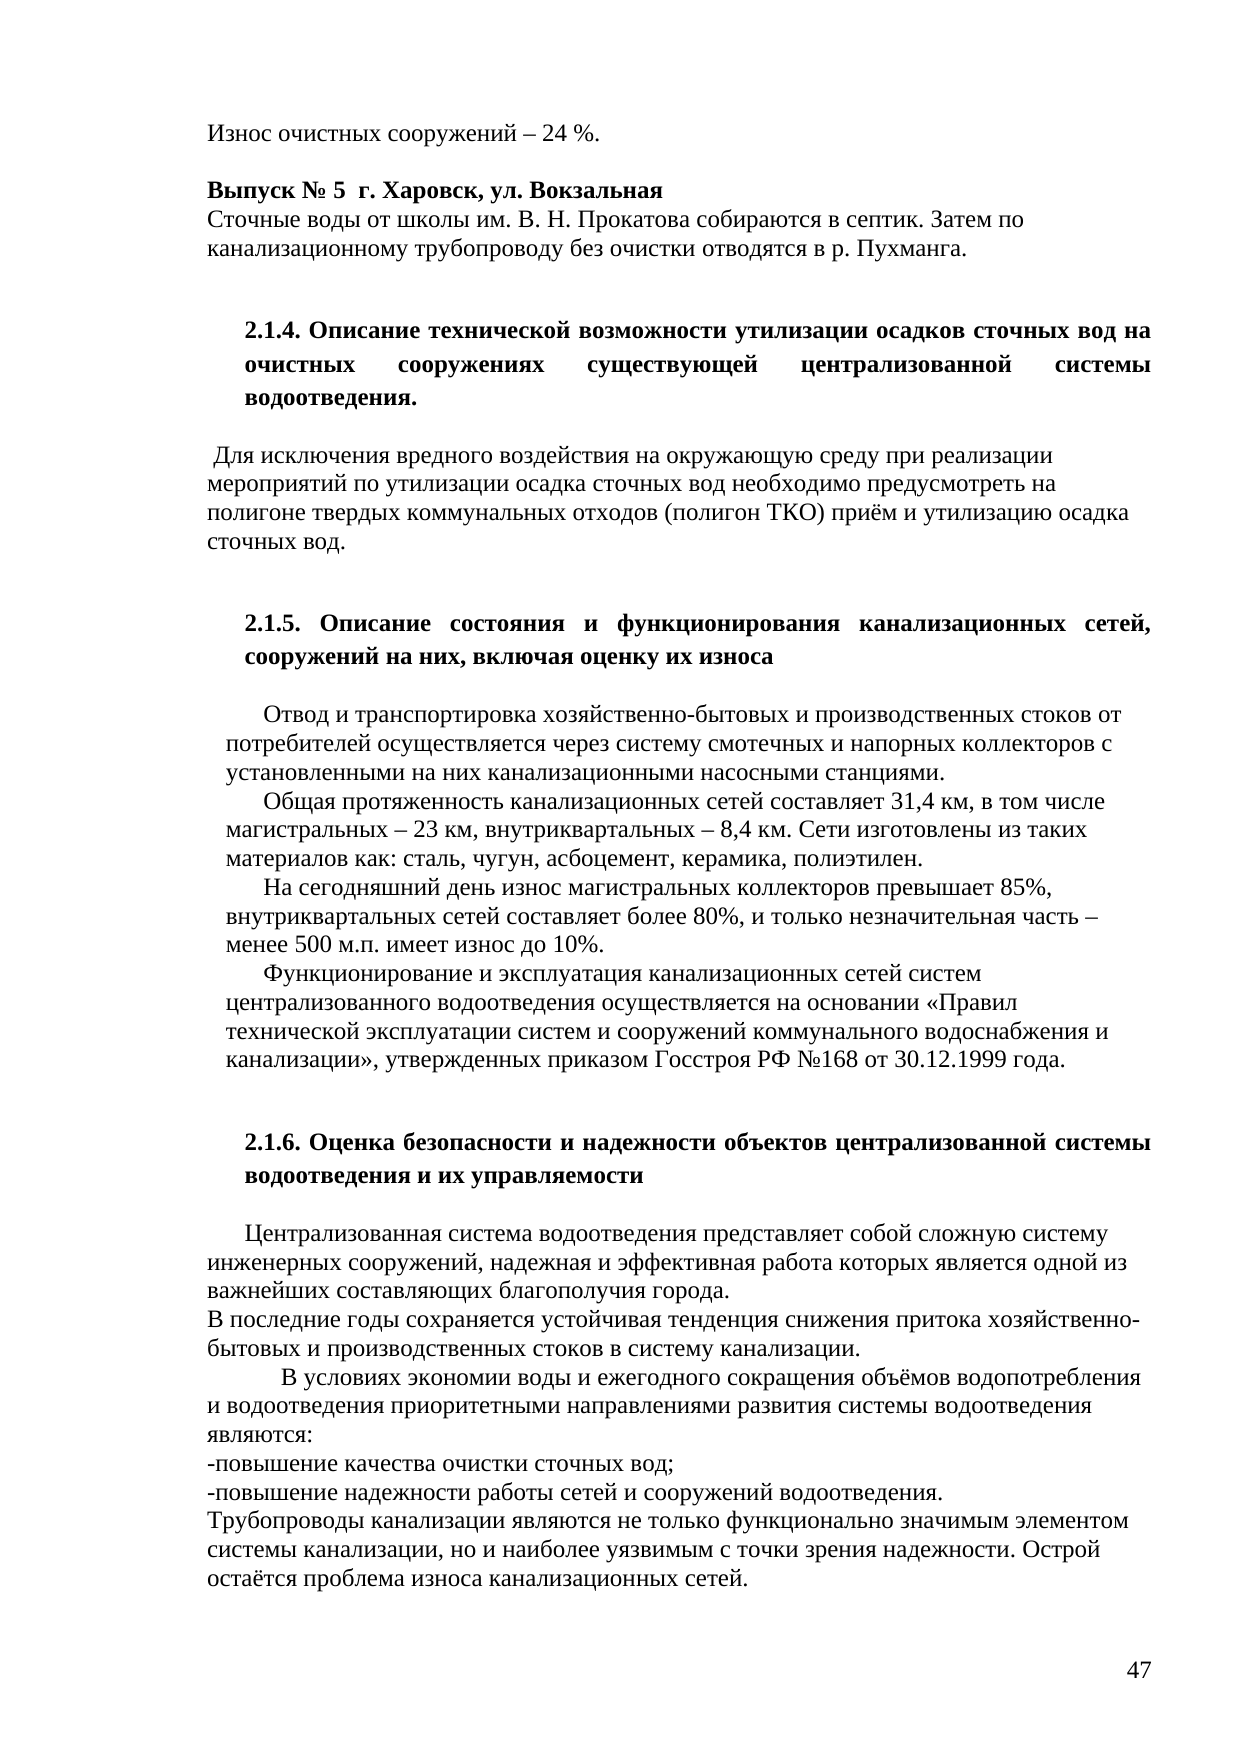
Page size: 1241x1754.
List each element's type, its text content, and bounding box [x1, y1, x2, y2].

text Износ очистных сооружений – 24 %. [207, 118, 1152, 147]
text Функционирование и эксплуатация канализационных сетей систем централизованного водоотведения осуществляется на основании «Правил технической эксплуатации систем и сооружений коммунального водоснабжения и канализации», утвержденных приказом Госстроя РФ №168 от 30.12.1999 года. [226, 958, 1152, 1073]
text Отвод и транспортировка хозяйственно-бытовых и производственных стоков от потребителей осуществляется через систему смотечных и напорных коллекторов с установленными на них канализационными насосными станциями. [226, 699, 1152, 786]
text Общая протяженность канализационных сетей составляет 31,4 км, в том числе магистральных – 23 км, внутриквартальных – 8,4 км. Сети изготовлены из таких материалов как: сталь, чугун, асбоцемент, керамика, полиэтилен. [226, 786, 1152, 872]
text В условиях экономии воды и ежегодного сокращения объёмов водопотребления и водоотведения приоритетными направлениями развития системы водоотведения являются: [207, 1362, 1152, 1448]
text -повышение качества очистки сточных вод; [207, 1448, 1152, 1477]
text Для исключения вредного воздействия на окружающую среду при реализации мероприятий по утилизации осадка сточных вод необходимо предусмотреть на полигоне твердых коммунальных отходов (полигон ТКО) приём и утилизацию осадка сточных вод. [207, 440, 1152, 555]
text Централизованная система водоотведения представляет собой сложную систему инженерных сооружений, надежная и эффективная работа которых является одной из важнейших составляющих благополучия города. [207, 1218, 1152, 1304]
subtitle 2.1.4. Описание технической возможности утилизации осадков сточных вод на очистных сооружениях существующей централизованной системы водоотведения. [244, 316, 1152, 410]
text В последние годы сохраняется устойчивая тенденция снижения притока хозяйственно-бытовых и производственных стоков в систему канализации. [207, 1304, 1152, 1362]
subtitle 2.1.6. Оценка безопасности и надежности объектов централизованной системы водоотведения и их управляемости [244, 1127, 1152, 1189]
text Выпуск № 5 г. Харовск, ул. Вокзальная [207, 176, 1152, 204]
text -повышение надежности работы сетей и сооружений водоотведения. [207, 1477, 1152, 1506]
text Трубопроводы канализации являются не только функционально значимым элементом системы канализации, но и наиболее уязвимым с точки зрения надежности. Острой остаётся проблема износа канализационных сетей. [207, 1506, 1152, 1592]
text На сегодняшний день износ магистральных коллекторов превышает 85%, внутриквартальных сетей составляет более 80%, и только незначительная часть – менее 500 м.п. имеет износ до 10%. [226, 872, 1152, 958]
text Сточные воды от школы им. В. Н. Прокатова собираются в септик. Затем по канализационному трубопроводу без очистки отводятся в р. Пухманга. [207, 204, 1152, 262]
subtitle 2.1.5. Описание состояния и функционирования канализационных сетей, сооружений на них, включая оценку их износа [244, 608, 1152, 670]
